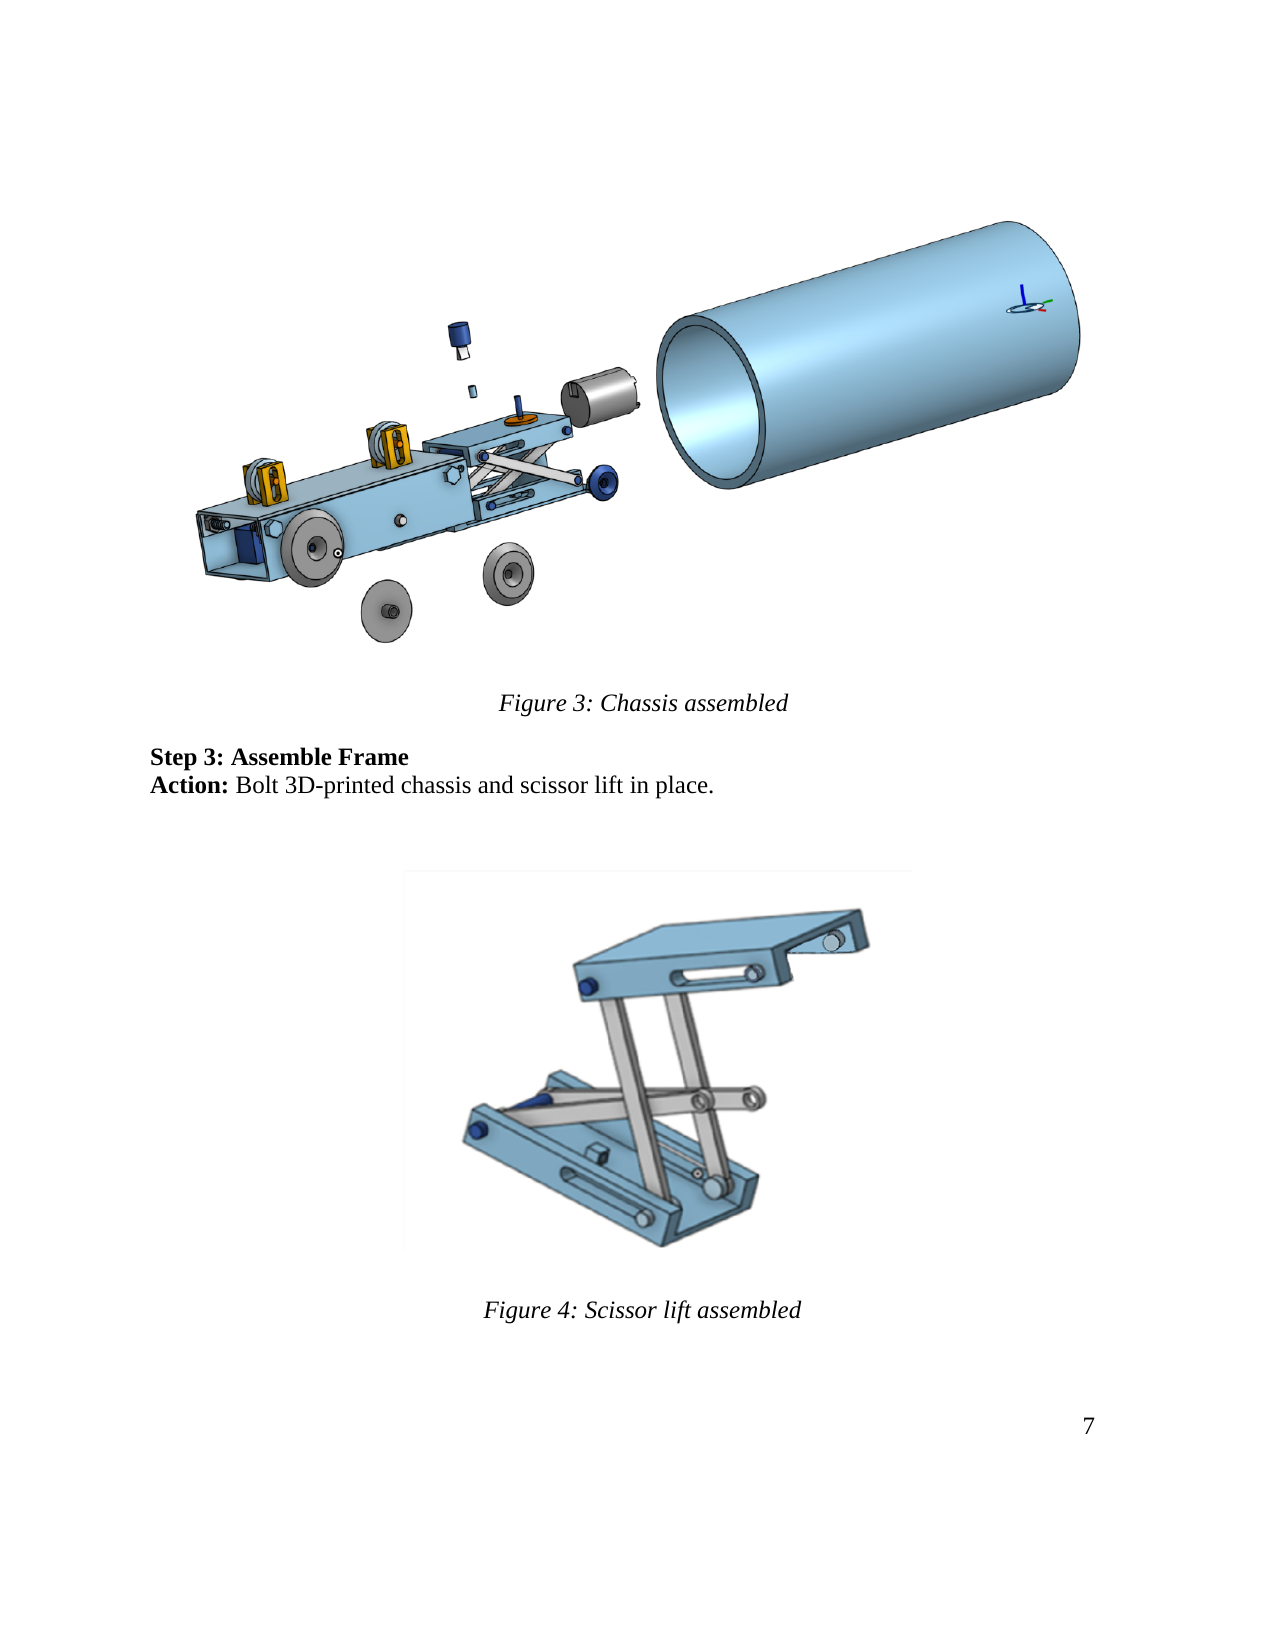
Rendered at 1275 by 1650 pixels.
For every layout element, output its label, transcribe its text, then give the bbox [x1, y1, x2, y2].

picture [150, 203, 1118, 664]
picture [375, 870, 912, 1251]
text Step 3: Assemble Frame Action: Bolt 3D-printed chassis and scissor lift in place. [150, 742, 1137, 799]
text Figure 3: Chassis assembled [150, 688, 1137, 717]
